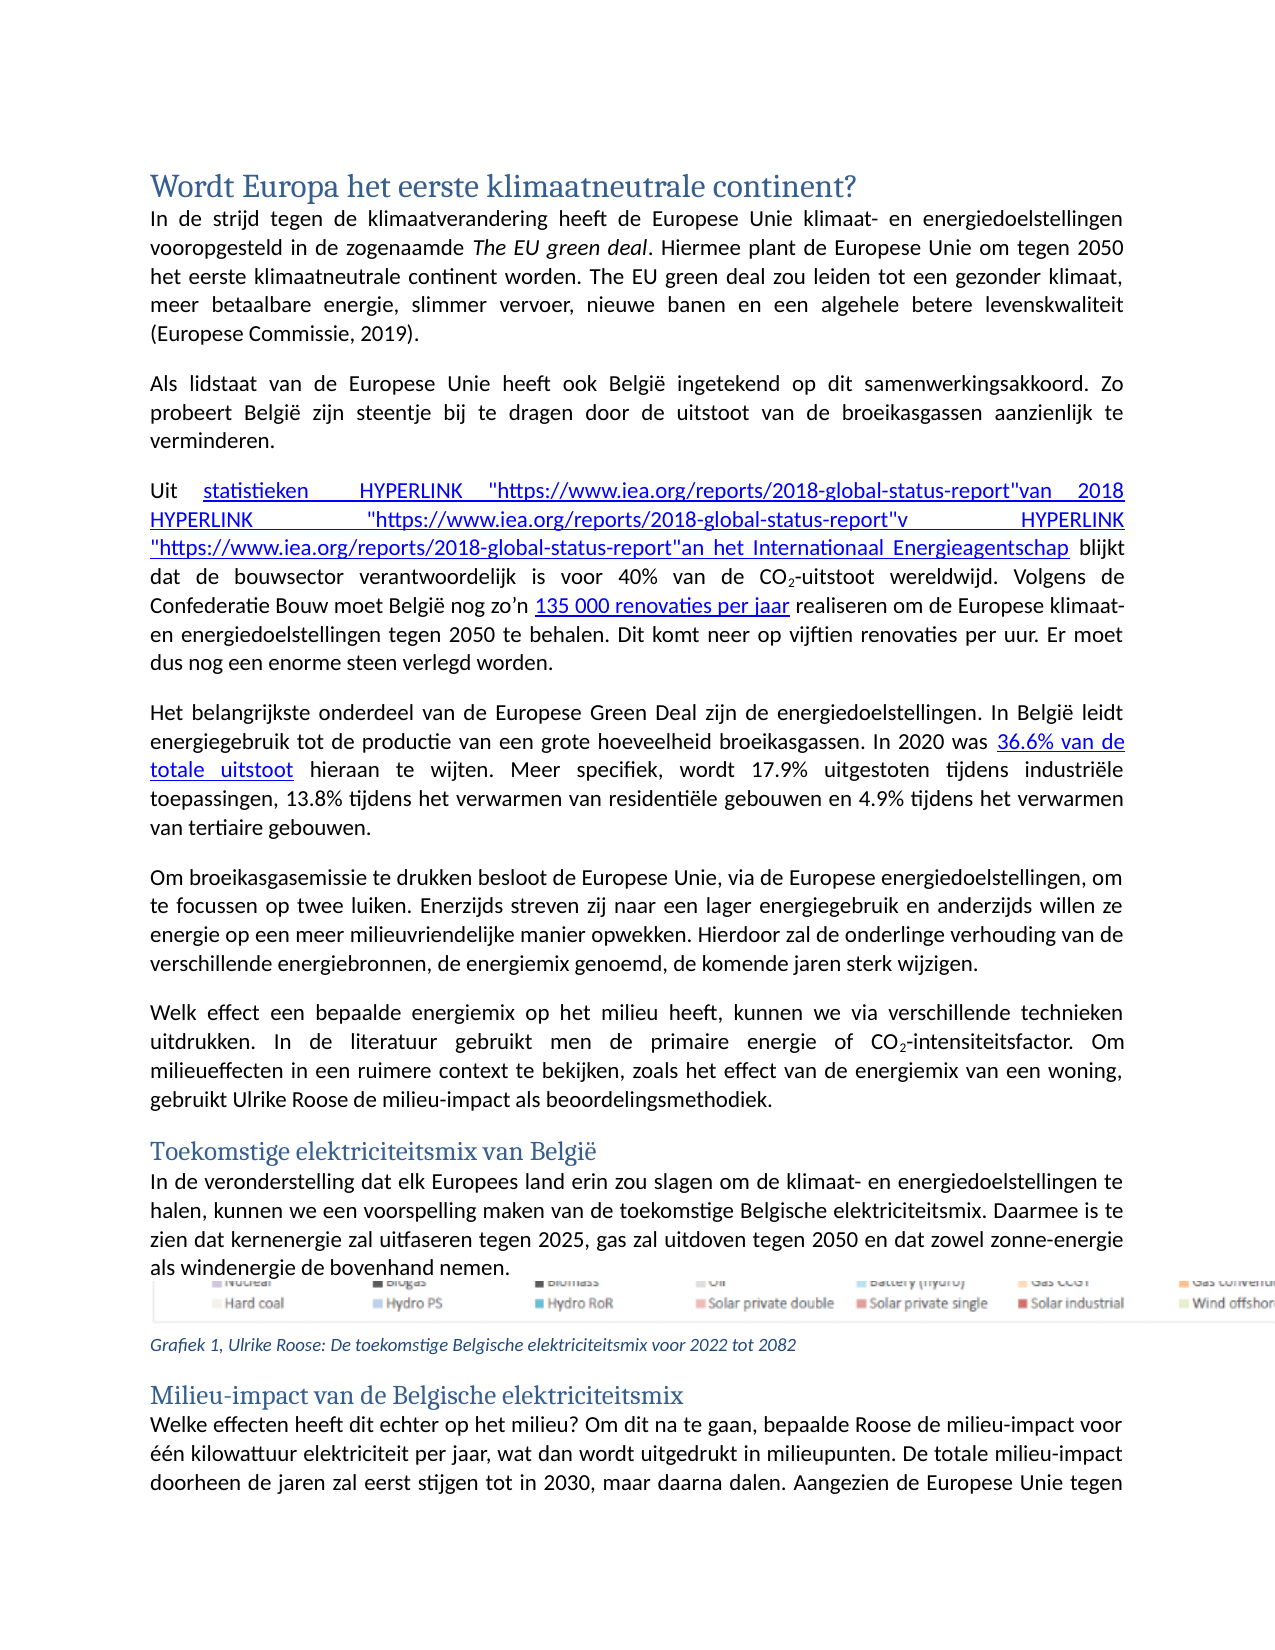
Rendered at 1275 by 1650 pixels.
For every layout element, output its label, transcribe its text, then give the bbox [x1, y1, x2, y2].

text Grafiek 1, Ulrike Roose: De toekomstige Belgische elektriciteitsmix voor 2022 tot 2082 [150, 1331, 1125, 1356]
text Uit statistieken HYPERLINK "https://www.iea.org/reports/2018-global-status-report"van 2018 HYPERLINK "https://www.iea.org/reports/2018-global-status-report"v HYPERLINK "https://www.iea.org/reports/2018-global-status-report"an het Internationaal Energieagentschap blijkt dat de bouwsector verantwoordelijk is voor 40% van de CO2-uitstoot wereldwijd. Volgens de Confederatie Bouw moet België nog zo’n 135 000 renovaties per jaar realiseren om de Europese klimaat- en energiedoelstellingen tegen 2050 te behalen. Dit komt neer op vijftien renovaties per uur. Er moet dus nog een enorme steen verlegd worden. [150, 530, 1125, 677]
text In de strijd tegen de klimaatverandering heeft de Europese Unie klimaat- en energiedoelstellingen vooropgesteld in de zogenaamde The EU green deal. Hiermee plant de Europese Unie om tegen 2050 het eerste klimaatneutrale continent worden. The EU green deal zou leiden tot een gezonder klimaat, meer betaalbare energie, slimmer vervoer, nieuwe banen en een algehele betere levenskwaliteit (Europese Commissie, 2019). [150, 204, 1125, 347]
text Toekomstige elektriciteitsmix van België [150, 1138, 1125, 1167]
text In de veronderstelling dat elk Europees land erin zou slagen om de klimaat- en energiedoelstellingen te halen, kunnen we een voorspelling maken van de toekomstige Belgische elektriciteitsmix. Daarmee is te zien dat kernenergie zal uitfaseren tegen 2025, gas zal uitdoven tegen 2050 en dat zowel zonne-energie als windenergie de bovenhand nemen. [150, 1167, 1125, 1281]
text Milieu-impact van de Belgische elektriciteitsmix [150, 1381, 1125, 1410]
text Welk effect een bepaalde energiemix op het milieu heeft, kunnen we via verschillende technieken uitdrukken. In de literatuur gebruikt men de primaire energie of CO2-intensiteitsfactor. Om milieueffecten in een ruimere context te bekijken, zoals het effect van de energiemix van een woning, gebruikt Ulrike Roose de milieu-impact als beoordelingsmethodiek. [150, 998, 1125, 1113]
text Als lidstaat van de Europese Unie heeft ook België ingetekend op dit samenwerkingsakkoord. Zo probeert België zijn steentje bij te dragen door de uitstoot van de broeikasgassen aanzienlijk te verminderen. [150, 368, 1125, 454]
text Om broeikasgasemissie te drukken besloot de Europese Unie, via de Europese energiedoelstellingen, om te focussen op twee luiken. Enerzijds streven zij naar een lager energiegebruik en anderzijds willen ze energie op een meer milieuvriendelijke manier opwekken. Hierdoor zal de onderlinge verhouding van de verschillende energiebronnen, de energiemix genoemd, de komende jaren sterk wijzigen. [150, 862, 1125, 977]
text Wordt Europa het eerste klimaatneutrale continent? [150, 175, 1125, 204]
text Het belangrijkste onderdeel van de Europese Green Deal zijn de energiedoelstellingen. In België leidt energiegebruik tot de productie van een grote hoeveelheid broeikasgassen. In 2020 was 36.6% van de totale uitstoot hieraan te wijten. Meer specifiek, wordt 17.9% uitgestoten tijdens industriële toepassingen, 13.8% tijdens het verwarmen van residentiële gebouwen en 4.9% tijdens het verwarmen van tertiaire gebouwen. [150, 697, 1125, 841]
text Uit statistieken HYPERLINK "https://www.iea.org/reports/2018-global-status-report"van 2018 HYPERLINK "https://www.iea.org/reports/2018-global-status-report"v HYPERLINK "https://www.iea.org/reports/2018-global-status-report"an het Internationaal Energieagentschap blijkt dat de bouwsector verantwoordelijk is voor 40% van de CO2-uitstoot wereldwijd. Volgens de Confederatie Bouw moet België nog zo’n 135 000 renovaties per jaar realiseren om de Europese klimaat- en energiedoelstellingen tegen 2050 te behalen. Dit komt neer op vijftien renovaties per uur. Er moet dus nog een enorme steen verlegd worden. [150, 475, 1125, 529]
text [150, 1410, 1125, 1496]
